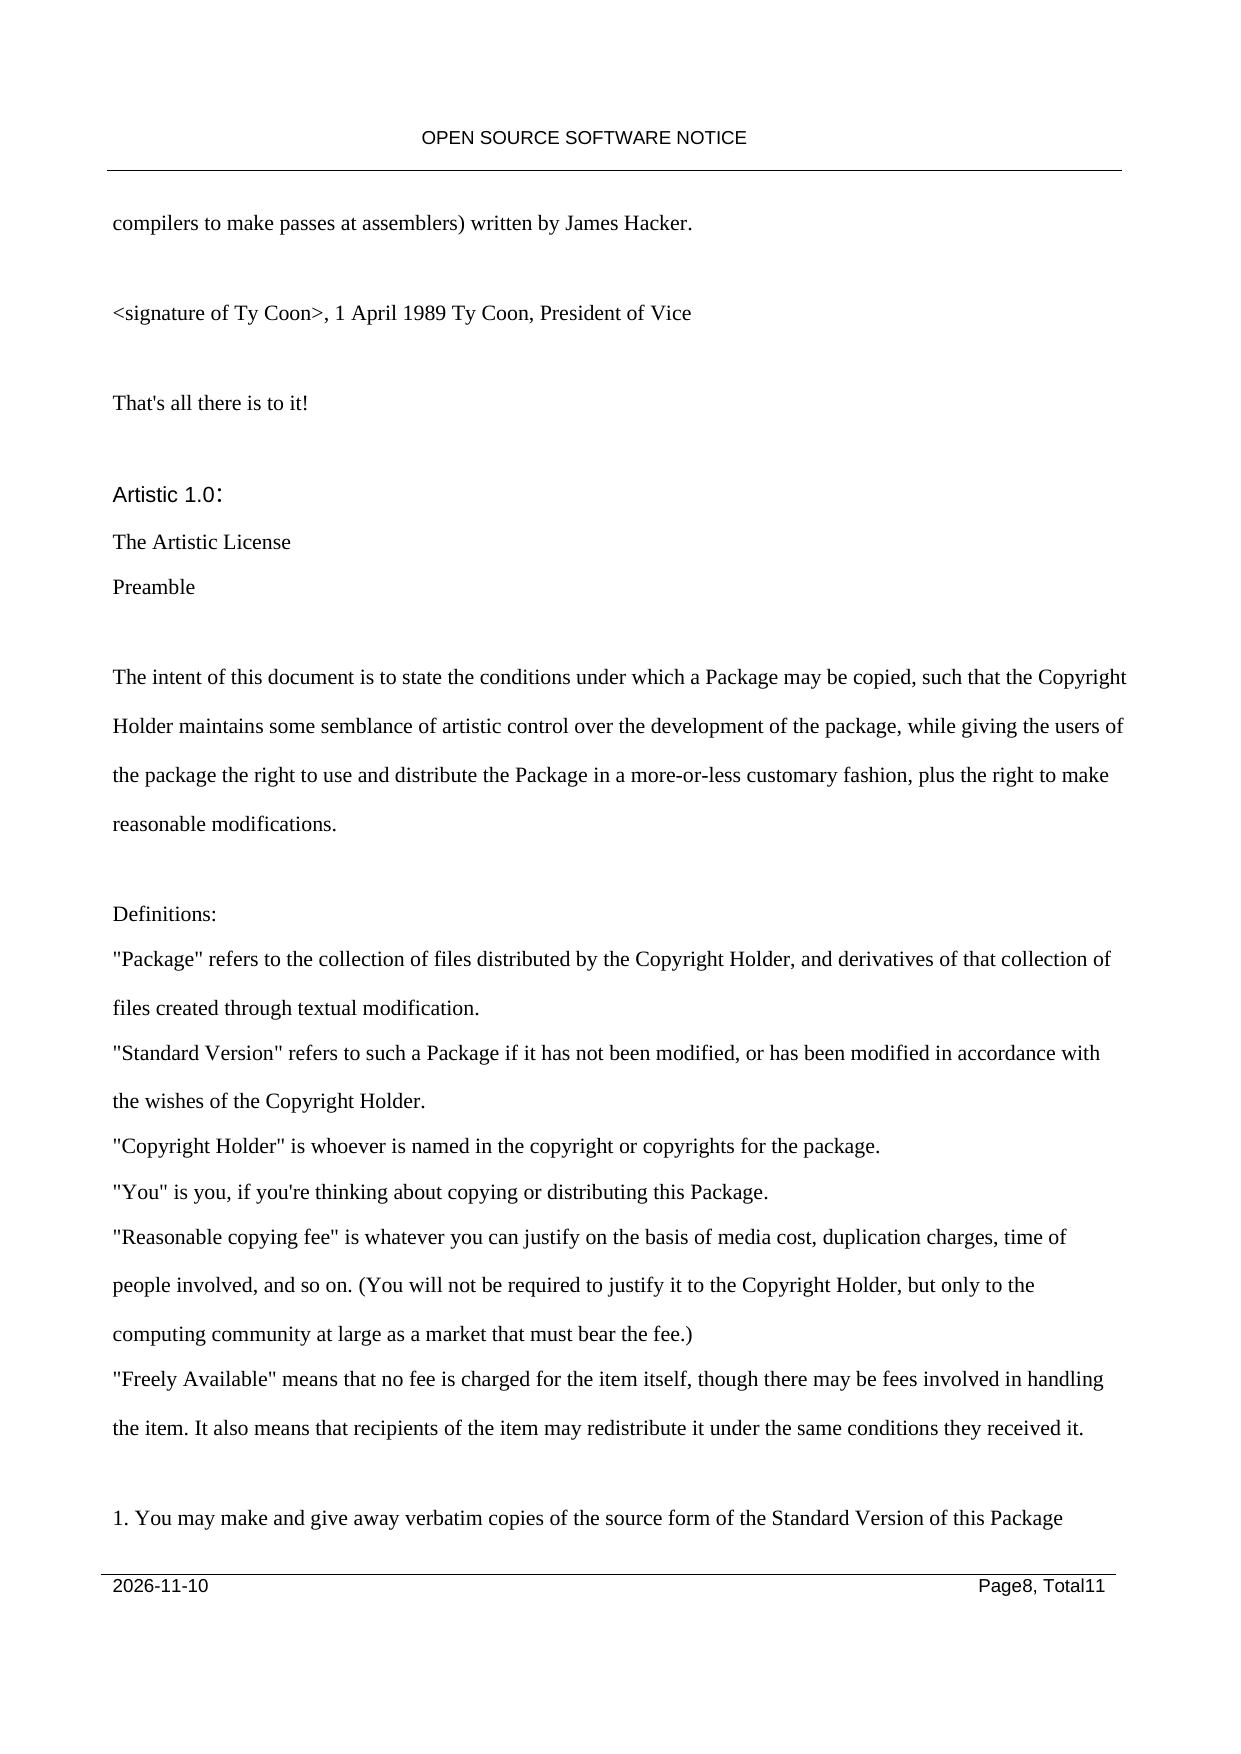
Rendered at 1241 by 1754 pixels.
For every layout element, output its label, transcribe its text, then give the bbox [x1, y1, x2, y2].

text "Reasonable copying fee" is whatever you can justify on the basis of media cost, duplication charges, time of people involved, and so on. (You will not be required to justify it to the Copyright Holder, but only to the computing community at large as a market that must bear the fee.) [112, 1220, 1128, 1350]
text "Freely Available" means that no fee is charged for the item itself, though there may be fees involved in handling the item. It also means that recipients of the item may redistribute it under the same conditions they received it. [112, 1363, 1128, 1444]
text Preamble [112, 570, 1128, 603]
text The intent of this document is to state the conditions under which a Package may be copied, such that the Copyright Holder maintains some semblance of artistic control over the development of the package, while giving the users of the package the right to use and distribute the Package in a more-or-less customary fashion, plus the right to make reasonable modifications. [112, 661, 1128, 839]
text Artistic 1.0： [112, 477, 1128, 509]
text "You" is you, if you're thinking about copying or distributing this Package. [112, 1175, 1128, 1207]
text That's all there is to it! [112, 387, 1128, 419]
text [112, 206, 1128, 239]
text "Copyright Holder" is whoever is named in the copyright or copyrights for the package. [112, 1130, 1128, 1162]
text The Artistic License [112, 525, 1128, 558]
text Definitions: [112, 897, 1128, 929]
text <signature of Ty Coon>, 1 April 1989 Ty Coon, President of Vice [112, 297, 1128, 329]
text "Package" refers to the collection of files distributed by the Copyright Holder, and derivatives of that collection of files created through textual modification. [112, 942, 1128, 1023]
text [112, 1502, 1128, 1534]
text "Standard Version" refers to such a Package if it has not been modified, or has been modified in accordance with the wishes of the Copyright Holder. [112, 1036, 1128, 1117]
